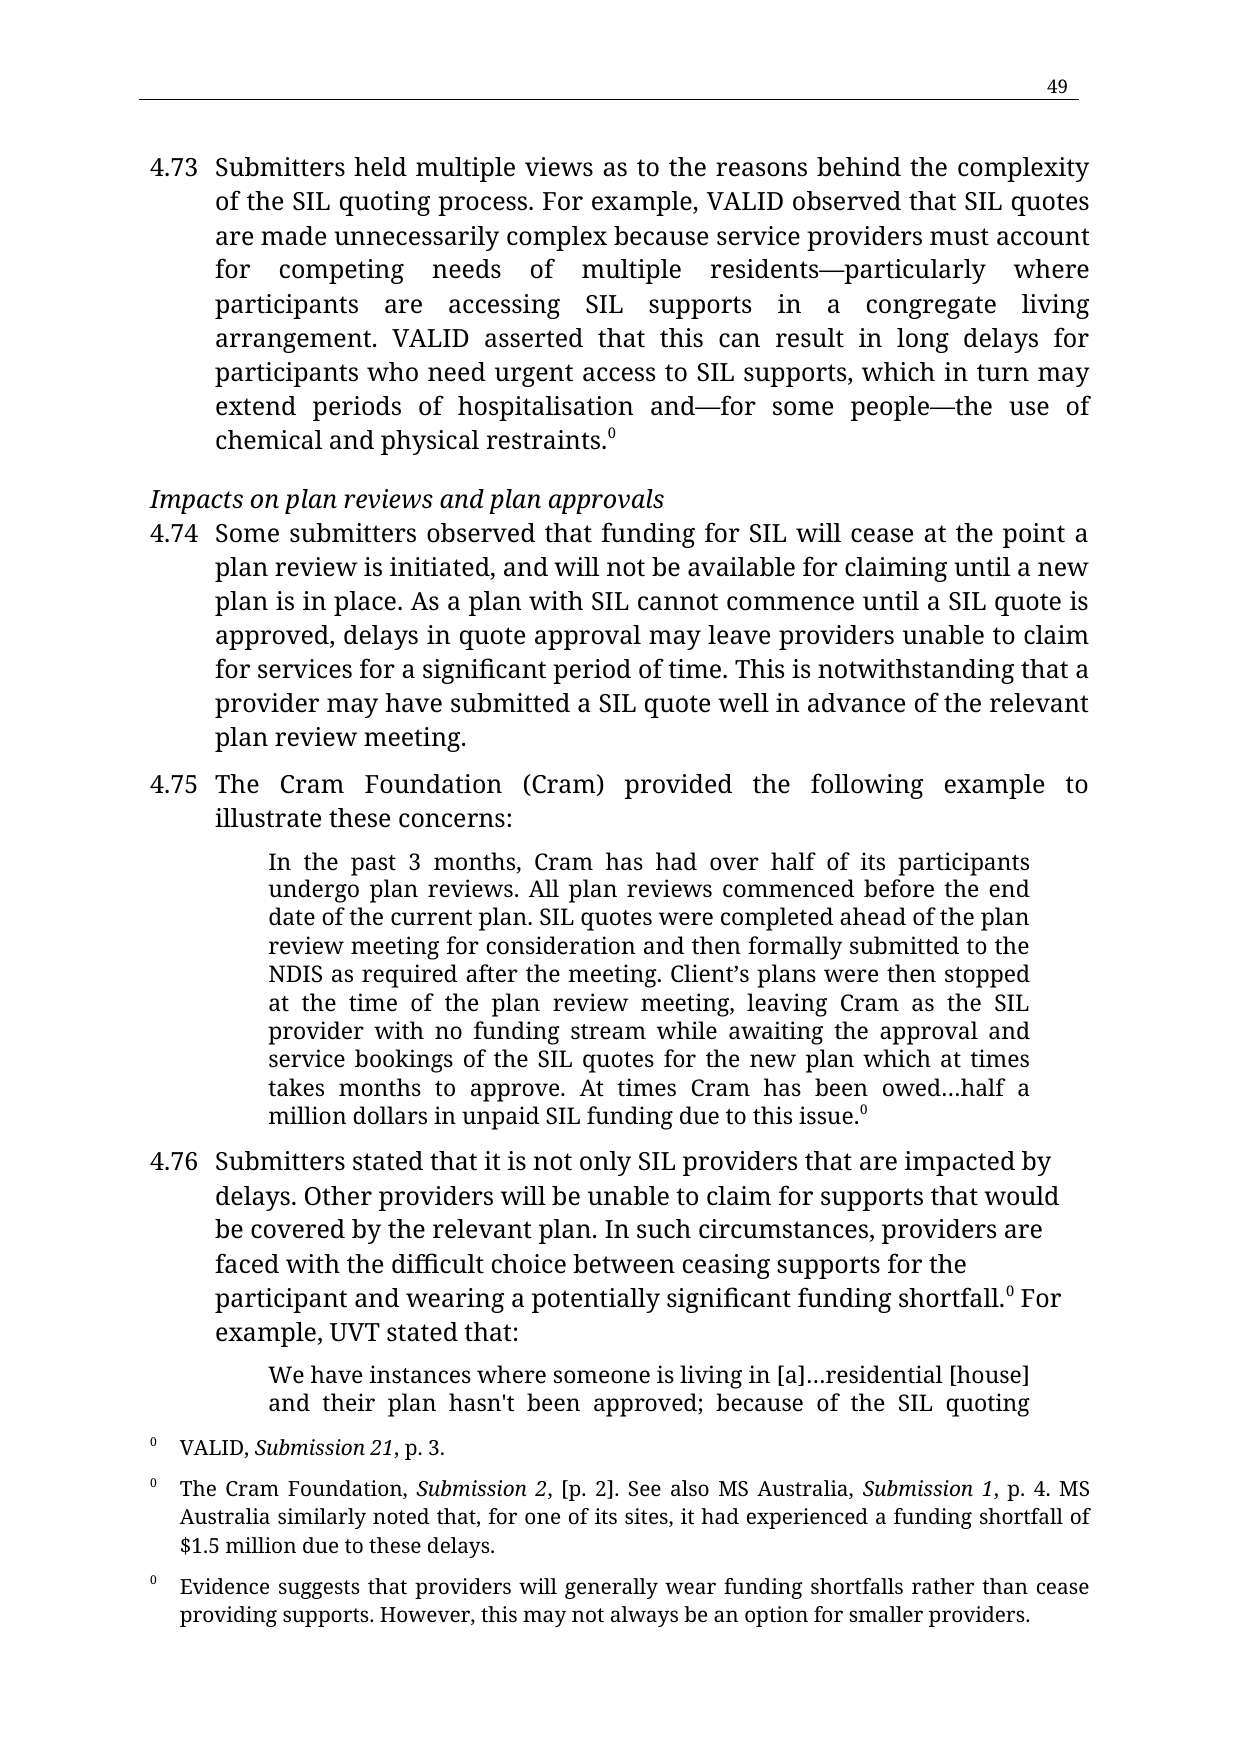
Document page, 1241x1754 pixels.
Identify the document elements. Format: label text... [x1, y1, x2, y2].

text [268, 1361, 1031, 1418]
text 4.73 Submitters held multiple views as to the reasons behind the complexity of the SIL quoting process. For example, VALID observed that SIL quotes are made unnecessarily complex because service providers must account for competing needs of multiple residents—particularly where participants are accessing SIL supports in a congregate living arrangement. VALID asserted that this can result in long delays for participants who need urgent access to SIL supports, which in turn may extend periods of hospitalisation and—for some people—the use of chemical and physical restraints. [150, 150, 1090, 457]
text 4.75 The Cram Foundation (Cram) provided the following example to illustrate these concerns: [150, 767, 1090, 835]
text 4.76 Submitters stated that it is not only SIL providers that are impacted by delays. Other providers will be unable to claim for supports that would be covered by the relevant plan. In such circumstances, providers are faced with the difficult choice between ceasing supports for the participant and wearing a potentially significant funding shortfall. For example, UVT stated that: [150, 1144, 1090, 1348]
text In the past 3 months, Cram has had over half of its participants undergo plan reviews. All plan reviews commenced before the end date of the current plan. SIL quotes were completed ahead of the plan review meeting for consideration and then formally submitted to the NDIS as required after the meeting. Client’s plans were then stopped at the time of the plan review meeting, leaving Cram as the SIL provider with no funding stream while awaiting the approval and service bookings of the SIL quotes for the new plan which at times takes months to approve. At times Cram has been owed…half a million dollars in unpaid SIL funding due to this issue. [268, 847, 1031, 1132]
text 4.74 Some submitters observed that funding for SIL will cease at the point a plan review is initiated, and will not be available for claiming until a new plan is in place. As a plan with SIL cannot commence until a SIL quote is approved, delays in quote approval may leave providers unable to claim for services for a significant period of time. This is notwithstanding that a provider may have submitted a SIL quote well in advance of the relevant plan review meeting. [150, 516, 1090, 754]
subtitle Impacts on plan reviews and plan approvals [150, 482, 1090, 516]
